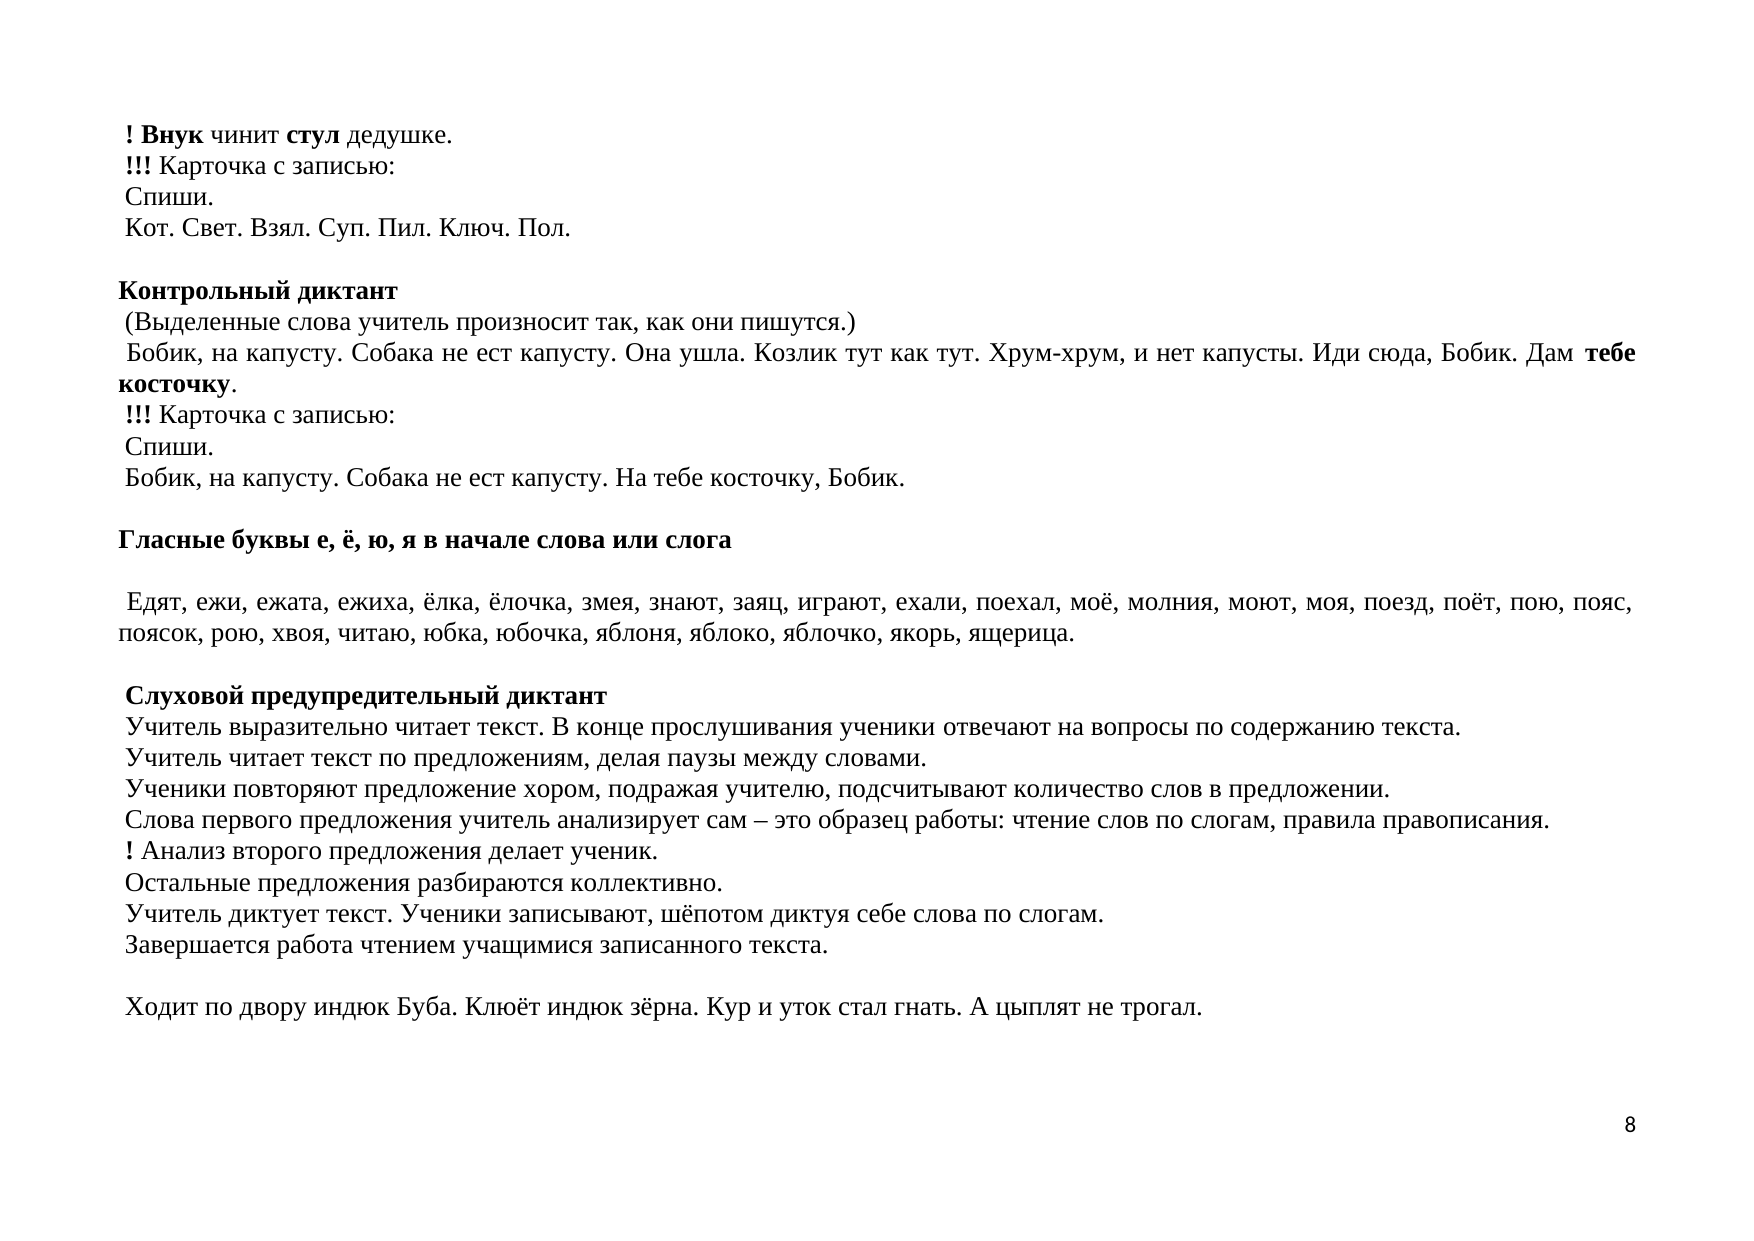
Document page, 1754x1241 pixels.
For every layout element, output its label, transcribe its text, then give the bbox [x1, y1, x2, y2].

text Слуховой предупредительный диктант [118, 679, 1636, 710]
text Учитель читает текст по предложениям, делая паузы между словами. [118, 741, 1636, 772]
text Учитель выразительно читает текст. В конце прослушивания ученики отвечают на вопросы по содержанию текста. [118, 710, 1636, 741]
text Гласные буквы е, ё, ю, я в начале слова или слога [118, 523, 1636, 554]
text !!! Карточка с записью: [118, 398, 1636, 429]
text !!! Карточка с записью: [118, 149, 1636, 180]
text Спиши. [118, 180, 1636, 212]
text Ходит по двору индюк Буба. Клюёт индюк зёрна. Кур и уток стал гнать. А цыплят не трогал. [118, 990, 1636, 1021]
text Завершается работа чтением учащимися записанного текста. [118, 928, 1636, 959]
text Бобик, на капусту. Собака не ест капусту. Она ушла. Козлик тут как тут. Хрум-хрум, и нет капусты. Иди сюда, Бобик. Дам тебе косточку. [118, 336, 1636, 398]
text Остальные предложения разбираются коллективно. [118, 866, 1636, 897]
text (Выделенные слова учитель произносит так, как они пишутся.) [118, 305, 1636, 336]
text Слова первого предложения учитель анализирует сам – это образец работы: чтение слов по слогам, правила правописания. [118, 803, 1636, 834]
text Бобик, на капусту. Собака не ест капусту. На тебе косточку, Бобик. [118, 461, 1636, 492]
text Контрольный диктант [118, 274, 1636, 305]
text Ученики повторяют предложение хором, подражая учителю, подсчитывают количество слов в предложении. [118, 772, 1636, 803]
text Спиши. [118, 429, 1636, 461]
text ! Внук чинит стул дедушке. [118, 118, 1636, 149]
text ! Анализ второго предложения делает ученик. [118, 834, 1636, 866]
text Учитель диктует текст. Ученики записывают, шёпотом диктуя себе слова по слогам. [118, 897, 1636, 928]
text Кот. Свет. Взял. Суп. Пил. Ключ. Пол. [118, 212, 1636, 243]
text Едят, ежи, ежата, ежиха, ёлка, ёлочка, змея, знают, заяц, играют, ехали, поехал, моё, молния, моют, моя, поезд, поёт, пою, пояс, поясок, рою, хвоя, читаю, юбка, юбочка, яблоня, яблоко, яблочко, якорь, ящерица. [118, 585, 1636, 648]
